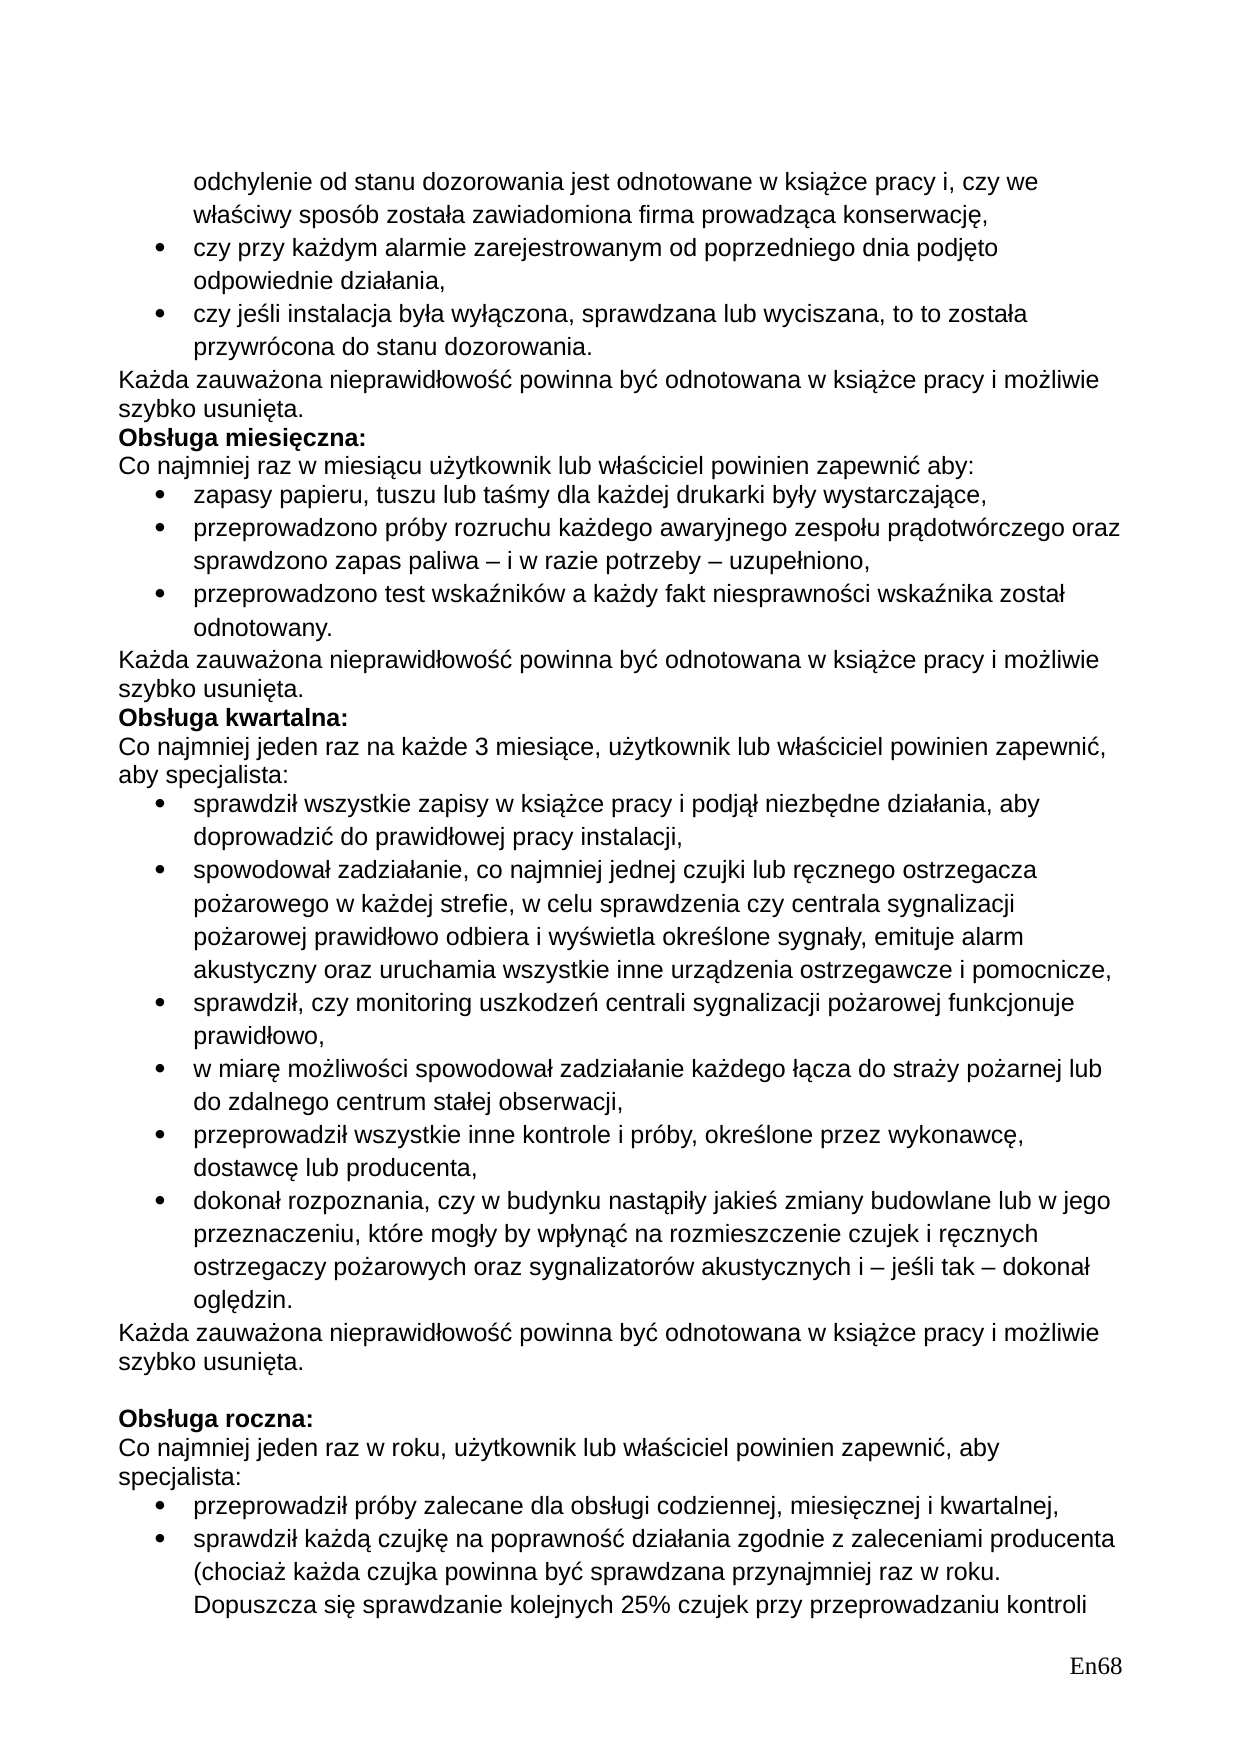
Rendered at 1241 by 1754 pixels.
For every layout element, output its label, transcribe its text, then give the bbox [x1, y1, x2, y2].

text w miarę możliwości spowodował zadziałanie każdego łącza do straży pożarnej lub do zdalnego centrum stałej obserwacji, [156, 1054, 1122, 1116]
text Każda zauważona nieprawidłowość powinna być odnotowana w książce pracy i możliwie szybko usunięta. [118, 646, 1122, 703]
text Obsługa kwartalna: [118, 703, 1122, 732]
text Obsługa miesięczna: [118, 423, 1122, 451]
text przeprowadzono próby rozruchu każdego awaryjnego zespołu prądotwórczego oraz sprawdzono zapas paliwa – i w razie potrzeby – uzupełniono, [156, 513, 1122, 575]
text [156, 167, 1122, 228]
text sprawdził, czy monitoring uszkodzeń centrali sygnalizacji pożarowej funkcjonuje prawidłowo, [156, 988, 1122, 1049]
text Co najmniej jeden raz na każde 3 miesiące, użytkownik lub właściciel powinien zapewnić, aby specjalista: [118, 732, 1122, 789]
text zapasy papieru, tuszu lub taśmy dla każdej drukarki były wystarczające, [156, 480, 1122, 509]
text dokonał rozpoznania, czy w budynku nastąpiły jakieś zmiany budowlane lub w jego przeznaczeniu, które mogły by wpłynąć na rozmieszczenie czujek i ręcznych ostrzegaczy pożarowych oraz sygnalizatorów akustycznych i – jeśli tak – dokonał oględzin. [156, 1186, 1122, 1314]
text przeprowadził wszystkie inne kontrole i próby, określone przez wykonawcę, dostawcę lub producenta, [156, 1120, 1122, 1182]
text Co najmniej jeden raz w roku, użytkownik lub właściciel powinien zapewnić, aby specjalista: [118, 1433, 1122, 1491]
text Co najmniej raz w miesiącu użytkownik lub właściciel powinien zapewnić aby: [118, 451, 1122, 480]
text czy przy każdym alarmie zarejestrowanym od poprzedniego dnia podjęto odpowiednie działania, [156, 233, 1122, 295]
text sprawdził wszystkie zapisy w książce pracy i podjął niezbędne działania, aby doprowadzić do prawidłowej pracy instalacji, [156, 789, 1122, 851]
text Każda zauważona nieprawidłowość powinna być odnotowana w książce pracy i możliwie szybko usunięta. [118, 1318, 1122, 1376]
text czy jeśli instalacja była wyłączona, sprawdzana lub wyciszana, to to została przywrócona do stanu dozorowania. [156, 299, 1122, 361]
text przeprowadził próby zalecane dla obsługi codziennej, miesięcznej i kwartalnej, [156, 1491, 1122, 1519]
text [156, 1524, 1122, 1619]
text spowodował zadziałanie, co najmniej jednej czujki lub ręcznego ostrzegacza pożarowego w każdej strefie, w celu sprawdzenia czy centrala sygnalizacji pożarowej prawidłowo odbiera i wyświetla określone sygnały, emituje alarm akustyczny oraz uruchamia wszystkie inne urządzenia ostrzegawcze i pomocnicze, [156, 855, 1122, 983]
text przeprowadzono test wskaźników a każdy fakt niesprawności wskaźnika został odnotowany. [156, 579, 1122, 641]
text Każda zauważona nieprawidłowość powinna być odnotowana w książce pracy i możliwie szybko usunięta. [118, 365, 1122, 423]
text Obsługa roczna: [118, 1404, 1122, 1433]
